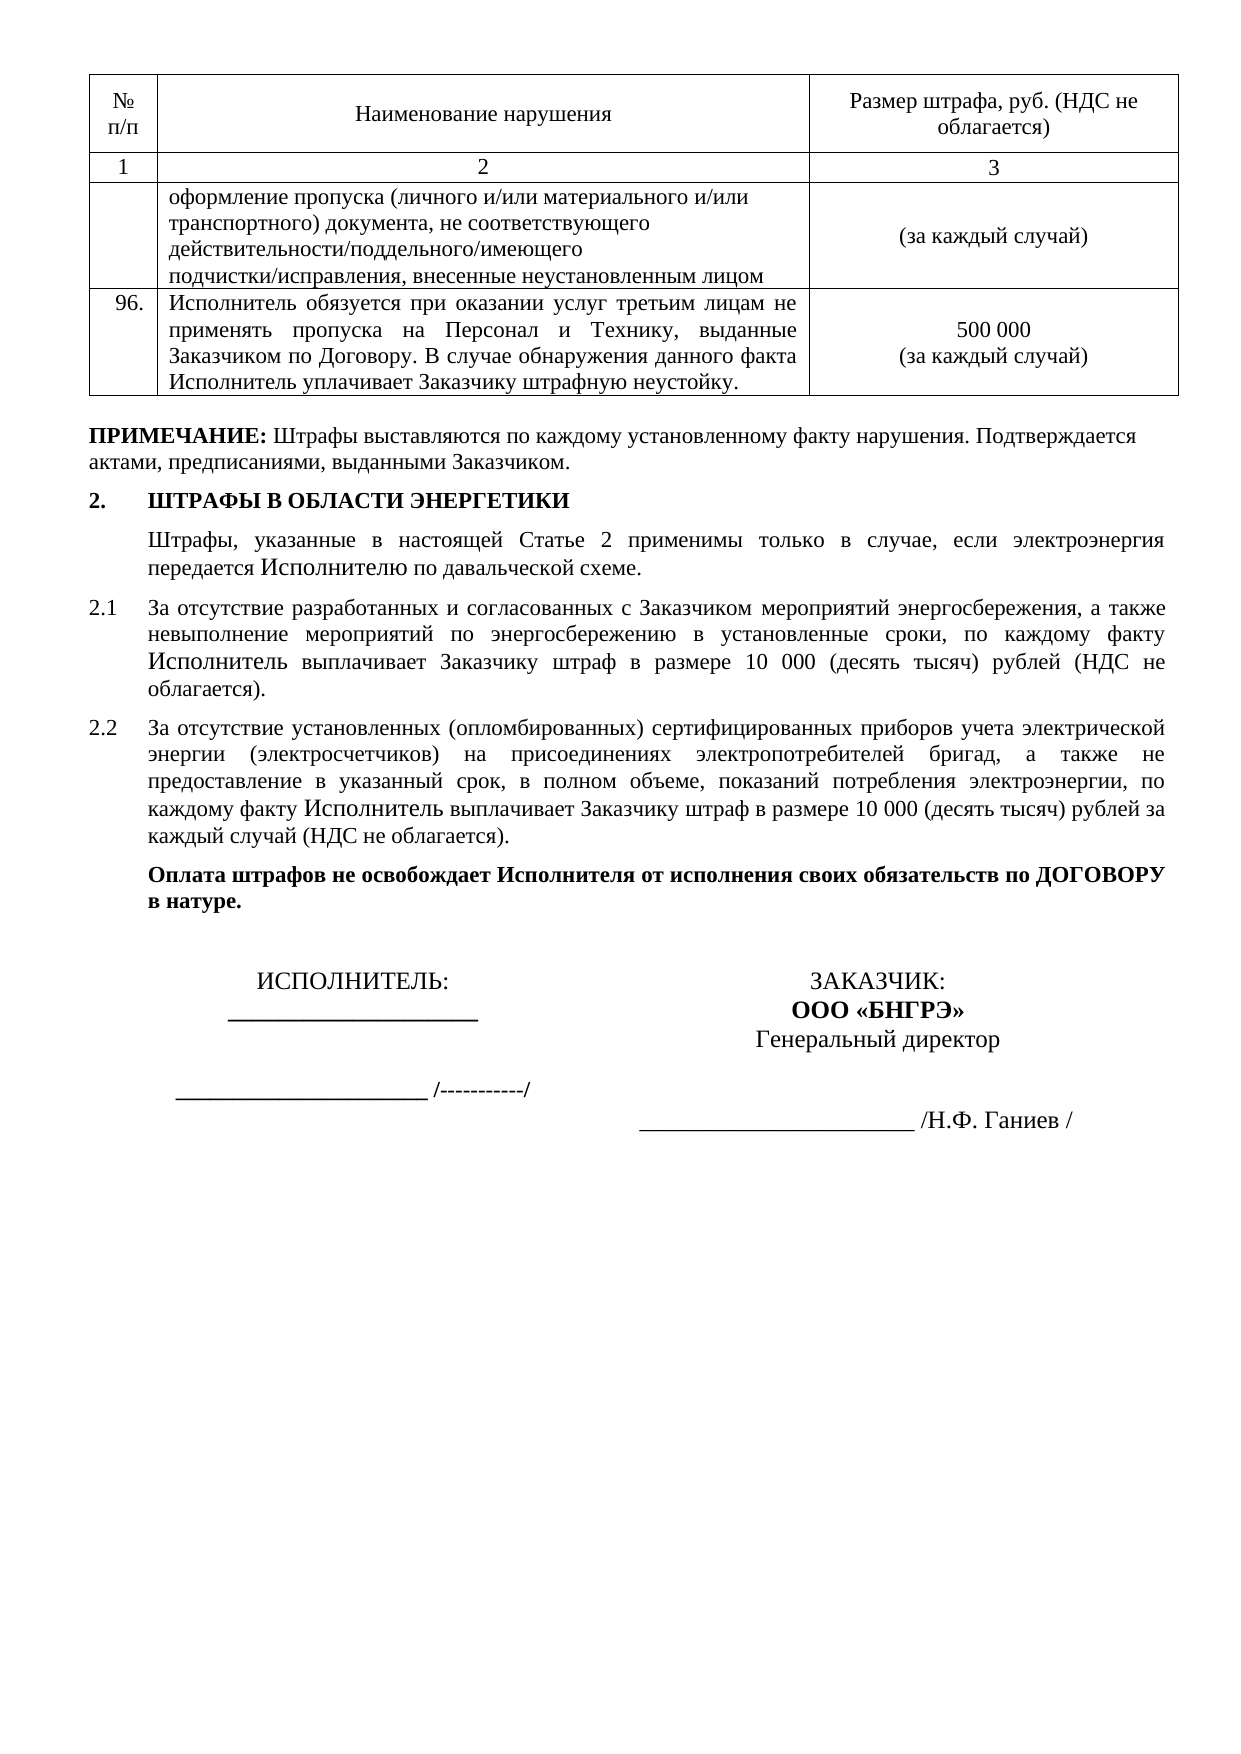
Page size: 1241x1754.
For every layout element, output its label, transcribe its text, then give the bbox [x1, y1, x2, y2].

table_header Размер штрафа, руб. (НДС не облагается) [810, 75, 1178, 152]
text Оплата штрафов не освобождает Исполнителя от исполнения своих обязательств по ДОГОВОРУ в натуре. [148, 861, 1166, 913]
table_header № п/п [90, 75, 157, 152]
table_cell 1 [90, 153, 157, 182]
text примечание: Штрафы выставляются по каждому установленному факту нарушения. Подтверждается актами, предписаниями, выданными Заказчиком. [89, 422, 1166, 475]
list За отсутствие разработанных и согласованных с Заказчиком мероприятий энергосбережения, а также невыполнение мероприятий по энергосбережению в установленные сроки, по каждому факту Исполнитель выплачивает Заказчику штраф в размере 10 000 (десять тысяч) рублей (НДС не облагается). [89, 594, 1166, 702]
table_header ЗАКАЗЧИК: ООО «БНГРЭ» Генеральный директор ______________________ /Н.Ф. Ганиев / [628, 966, 1128, 1189]
table_cell [90, 289, 157, 395]
table_header Наименование нарушения [158, 75, 809, 152]
list За отсутствие установленных (опломбированных) сертифицированных приборов учета электрической энергии (электросчетчиков) на присоединениях электропотребителей бригад, а также не предоставление в указанный срок, в полном объеме, показаний потребления электроэнергии, по каждому факту Исполнитель выплачивает Заказчику штраф в размере 10 000 (десять тысяч) рублей за каждый случай (НДС не облагается). [89, 714, 1166, 848]
table_cell 2 [158, 153, 809, 182]
table_cell Исполнитель обязуется при оказании услуг третьим лицам не применять пропуска на Персонал и Технику, выданные Заказчиком по Договору. В случае обнаружения данного факта Исполнитель уплачивает Заказчику штрафную неустойку. [158, 289, 809, 395]
table_cell 25 000 (за каждый случай) [810, 183, 1178, 288]
text Штрафы, указанные в настоящей Статье 2 применимы только в случае, если электроэнергия передается Исполнителю по давальческой схеме. [148, 526, 1166, 581]
table_header ИСПОЛНИТЕЛЬ: ____________________ ______________________ /-----------/ [78, 966, 628, 1189]
table_cell 3 [810, 153, 1178, 182]
table_cell 500 000 (за каждый случай) [810, 289, 1178, 395]
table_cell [158, 183, 809, 288]
list Штрафы в области энергетики [89, 487, 1166, 514]
table_cell [90, 183, 157, 288]
